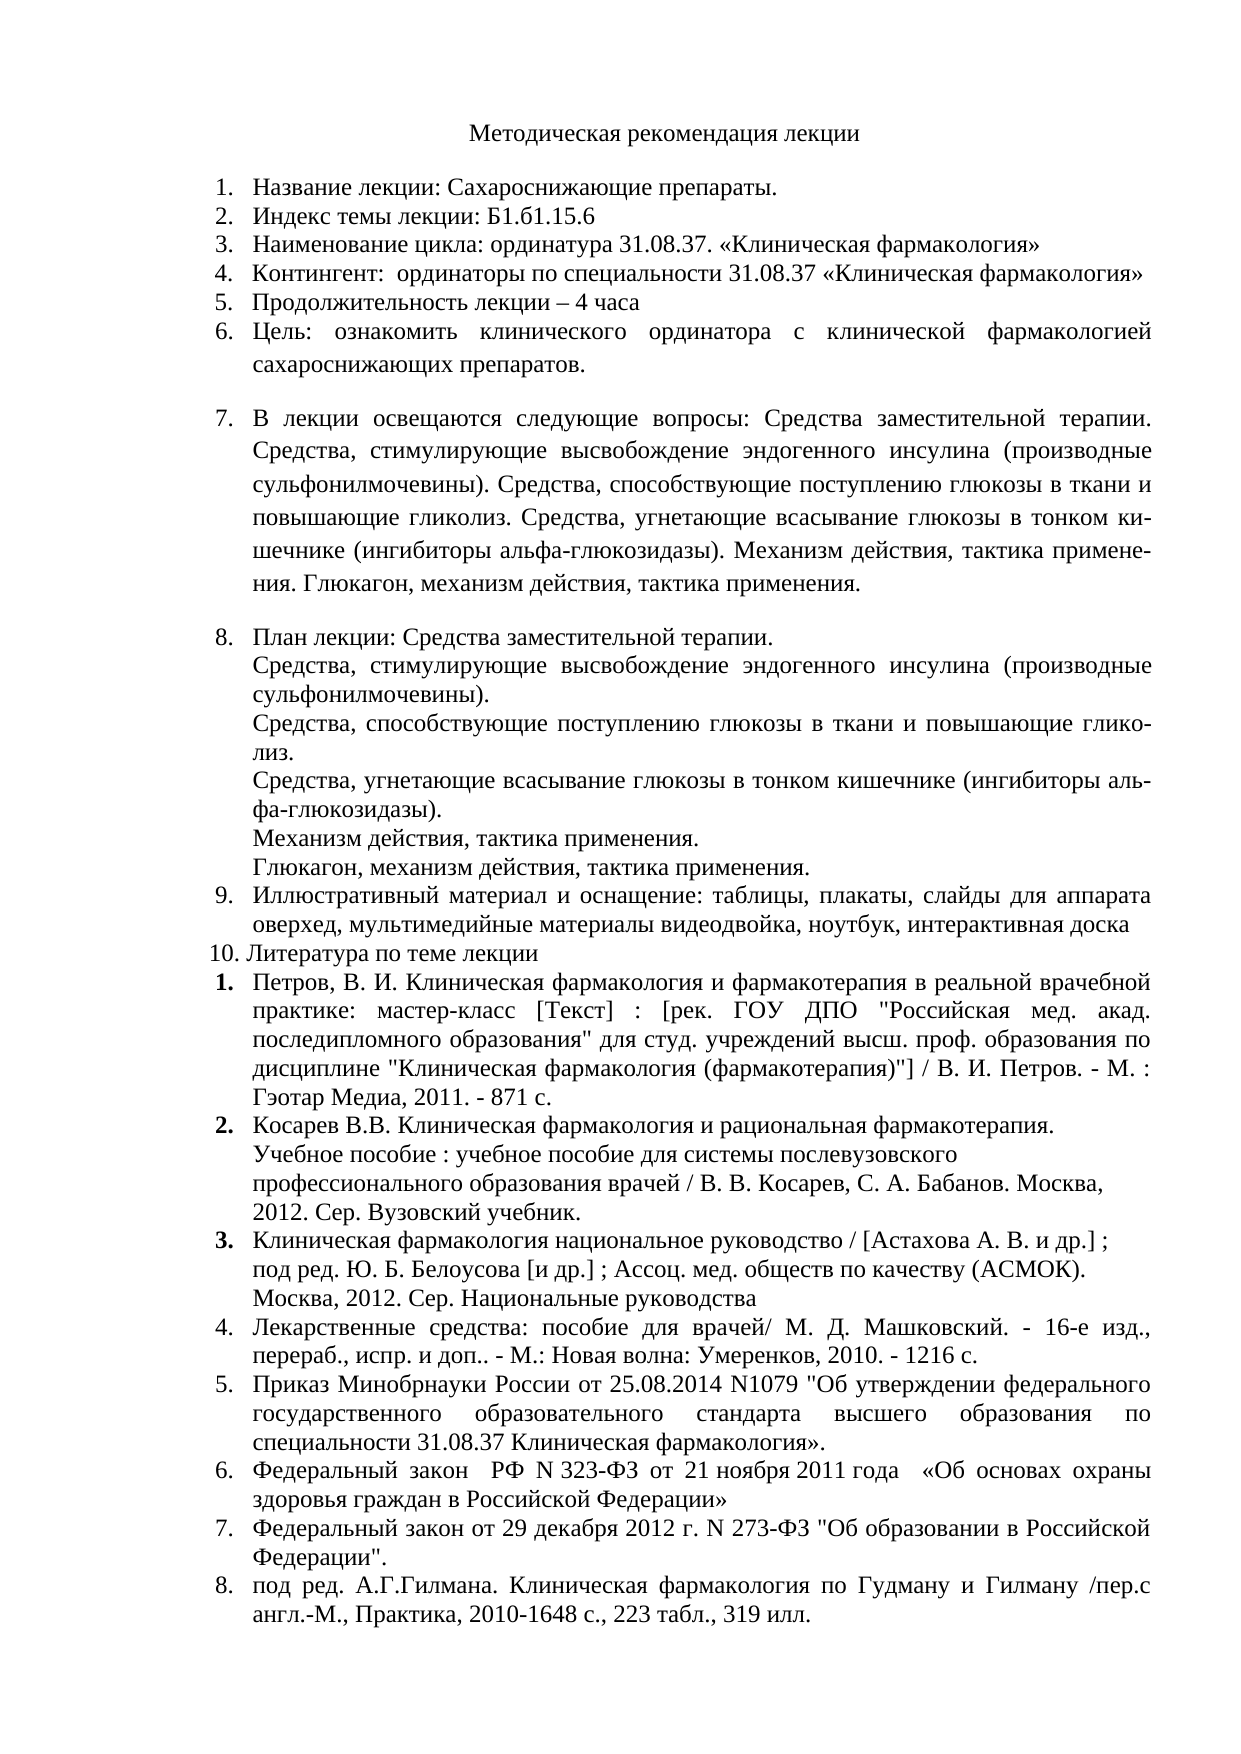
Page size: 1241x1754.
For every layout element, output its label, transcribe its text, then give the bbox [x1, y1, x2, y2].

list План лекции: Средства заместительной терапии. [215, 622, 1152, 650]
list Средства, стимулирующие высвобождение эндогенного инсулина (производные сульфонилмочевины). [252, 650, 1152, 708]
list Название лекции: Сахароснижающие препараты. [215, 172, 1152, 201]
list Продолжительность лекции – 4 часа [214, 287, 1152, 316]
list Косарев В.В. Клиническая фармакология и рациональная фармакотерапия. Учебное пособие : учебное пособие для системы послевузовского профессионального образования врачей / В. В. Косарев, С. А. Бабанов. Москва, 2012. Сер. Вузовский учебник. [215, 1110, 1152, 1225]
text Методическая рекомендация лекции [177, 118, 1152, 147]
list Индекс темы лекции: Б1.б1.15.6 [215, 201, 1152, 229]
list Цель: ознакомить клинического ординатора с клинической фармакологией сахароснижающих препаратов. [215, 316, 1152, 377]
list Лекарственные средства: пособие для врачей/ М. Д. Машковский. - 16-е изд., перераб., испр. и доп.. - М.: Новая волна: Умеренков, 2010. - 1216 с. [215, 1312, 1152, 1369]
title Федеральный закон РФ N 323-ФЗ от 21 ноября 2011 года «Об основах охраны здоровья граждан в Российской Федерации» [215, 1455, 1152, 1513]
list Наименование цикла: ординатура 31.08.37. «Клиническая фармакология» [215, 229, 1152, 258]
list Клиническая фармакология национальное руководство / [Астахова А. В. и др.] ; под ред. Ю. Б. Белоусова [и др.] ; Ассоц. мед. обществ по качеству (АСМОК). Москва, 2012. Сер. Национальные руководства [215, 1225, 1152, 1312]
list Иллюстративный материал и оснащение: таблицы, плакаты, слайды для аппарата оверхед, мультимедийные материалы видеодвойка, ноутбук, интерактивная доска [215, 880, 1152, 938]
list Контингент: ординаторы по специальности 31.08.37 «Клиническая фармакология» [214, 258, 1152, 287]
list Средства, способствующие поступлению глюкозы в ткани и повышающие гликолиз. [252, 708, 1152, 765]
list В лекции освещаются следующие вопросы: Средства заместительной терапии. Средства, стимулирующие высвобождение эндогенного инсулина (производные сульфонилмочевины). Средства, способствующие поступлению глюкозы в ткани и повышающие гликолиз. Средства, угнетающие всасывание глюкозы в тонком кишечнике (ингибиторы альфа-глюкозидазы). Механизм действия, тактика применения. Глюкагон, механизм действия, тактика применения. [215, 403, 1152, 596]
list Приказ Минобрнауки России от 25.08.2014 N1079 "Об утверждении федерального государственного образовательного стандарта высшего образования по специальности 31.08.37 Клиническая фармакология». [215, 1369, 1152, 1455]
title под ред. А.Г.Гилмана. Клиническая фармакология по Гудману и Гилману /пер.с англ.-М., Практика, 2010-1648 с., 223 табл., 319 илл. [215, 1570, 1152, 1628]
text 10. Литература по теме лекции [177, 938, 1152, 967]
list Механизм действия, тактика применения. [252, 823, 1152, 852]
title Федеральный закон от 29 декабря 2012 г. N 273-ФЗ "Об образовании в Российской Федерации". [215, 1513, 1152, 1570]
list Средства, угнетающие всасывание глюкозы в тонком кишечнике (ингибиторы альфа-глюкозидазы). [252, 765, 1152, 823]
list Петров, В. И. Клиническая фармакология и фармакотерапия в реальной врачебной практике: мастер-класс [Текст] : [рек. ГОУ ДПО "Российская мед. акад. последипломного образования" для студ. учреждений высш. проф. образования по дисциплине "Клиническая фармакология (фармакотерапия)"] / В. И. Петров. - М. : Гэотар Медиа, 2011. - 871 с. [215, 967, 1152, 1110]
list Глюкагон, механизм действия, тактика применения. [252, 852, 1152, 880]
